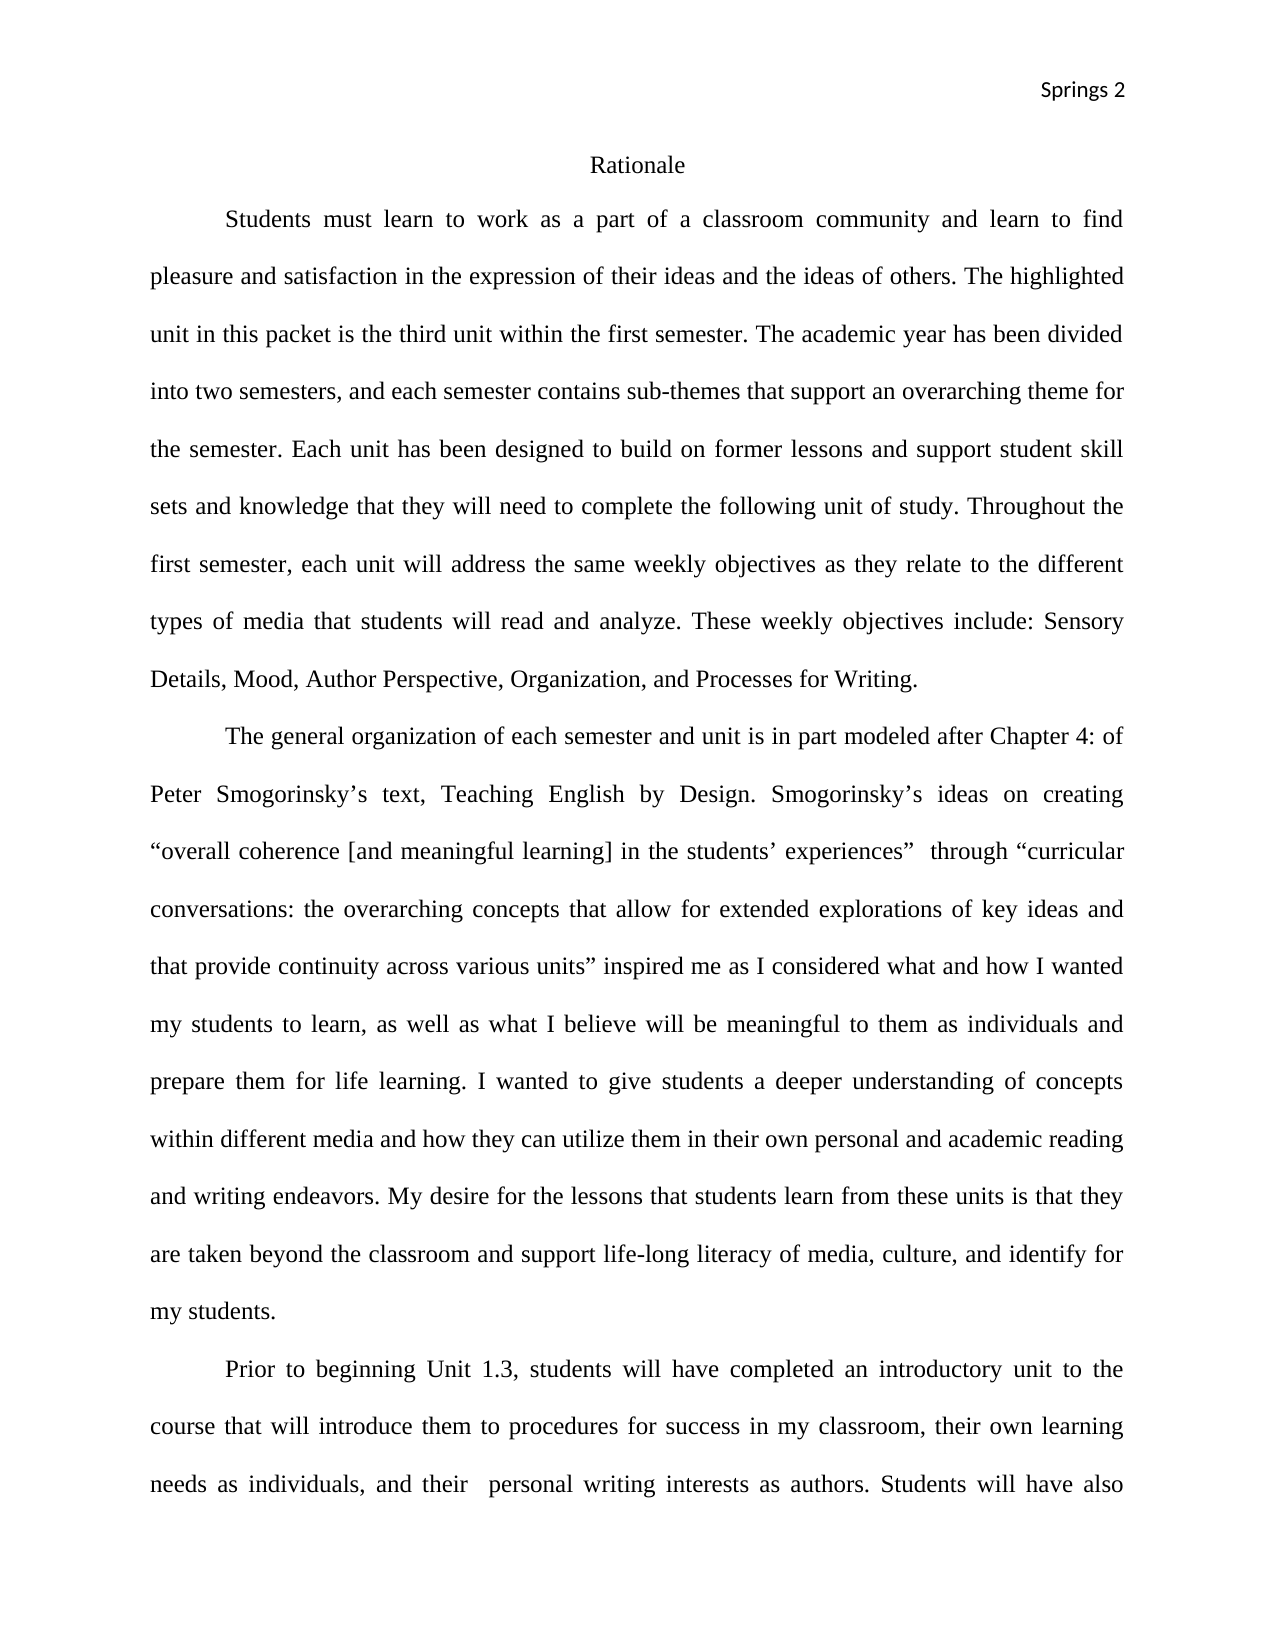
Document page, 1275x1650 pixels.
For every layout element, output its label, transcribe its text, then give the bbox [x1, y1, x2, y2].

text Students must learn to work as a part of a classroom community and learn to find pleasure and satisfaction in the expression of their ideas and the ideas of others. The highlighted unit in this packet is the third unit within the first semester. The academic year has been divided into two semesters, and each semester contains sub-themes that support an overarching theme for the semester. Each unit has been designed to build on former lessons and support student skill sets and knowledge that they will need to complete the following unit of study. Throughout the first semester, each unit will address the same weekly objectives as they relate to the different types of media that students will read and analyze. These weekly objectives include: Sensory Details, Mood, Author Perspective, Organization, and Processes for Writing. [150, 204, 1125, 693]
text The general organization of each semester and unit is in part modeled after Chapter 4: of Peter Smogorinsky’s text, Teaching English by Design. Smogorinsky’s ideas on creating “overall coherence [and meaningful learning] in the students’ experiences” through “curricular conversations: the overarching concepts that allow for extended explorations of key ideas and that provide continuity across various units” inspired me as I considered what and how I wanted my students to learn, as well as what I believe will be meaningful to them as individuals and prepare them for life learning. I wanted to give students a deeper understanding of concepts within different media and how they can utilize them in their own personal and academic reading and writing endeavors. My desire for the lessons that students learn from these units is that they are taken beyond the classroom and support life-long literacy of media, culture, and identify for my students. [150, 721, 1125, 1325]
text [150, 1354, 1125, 1498]
text Rationale [150, 150, 1125, 179]
